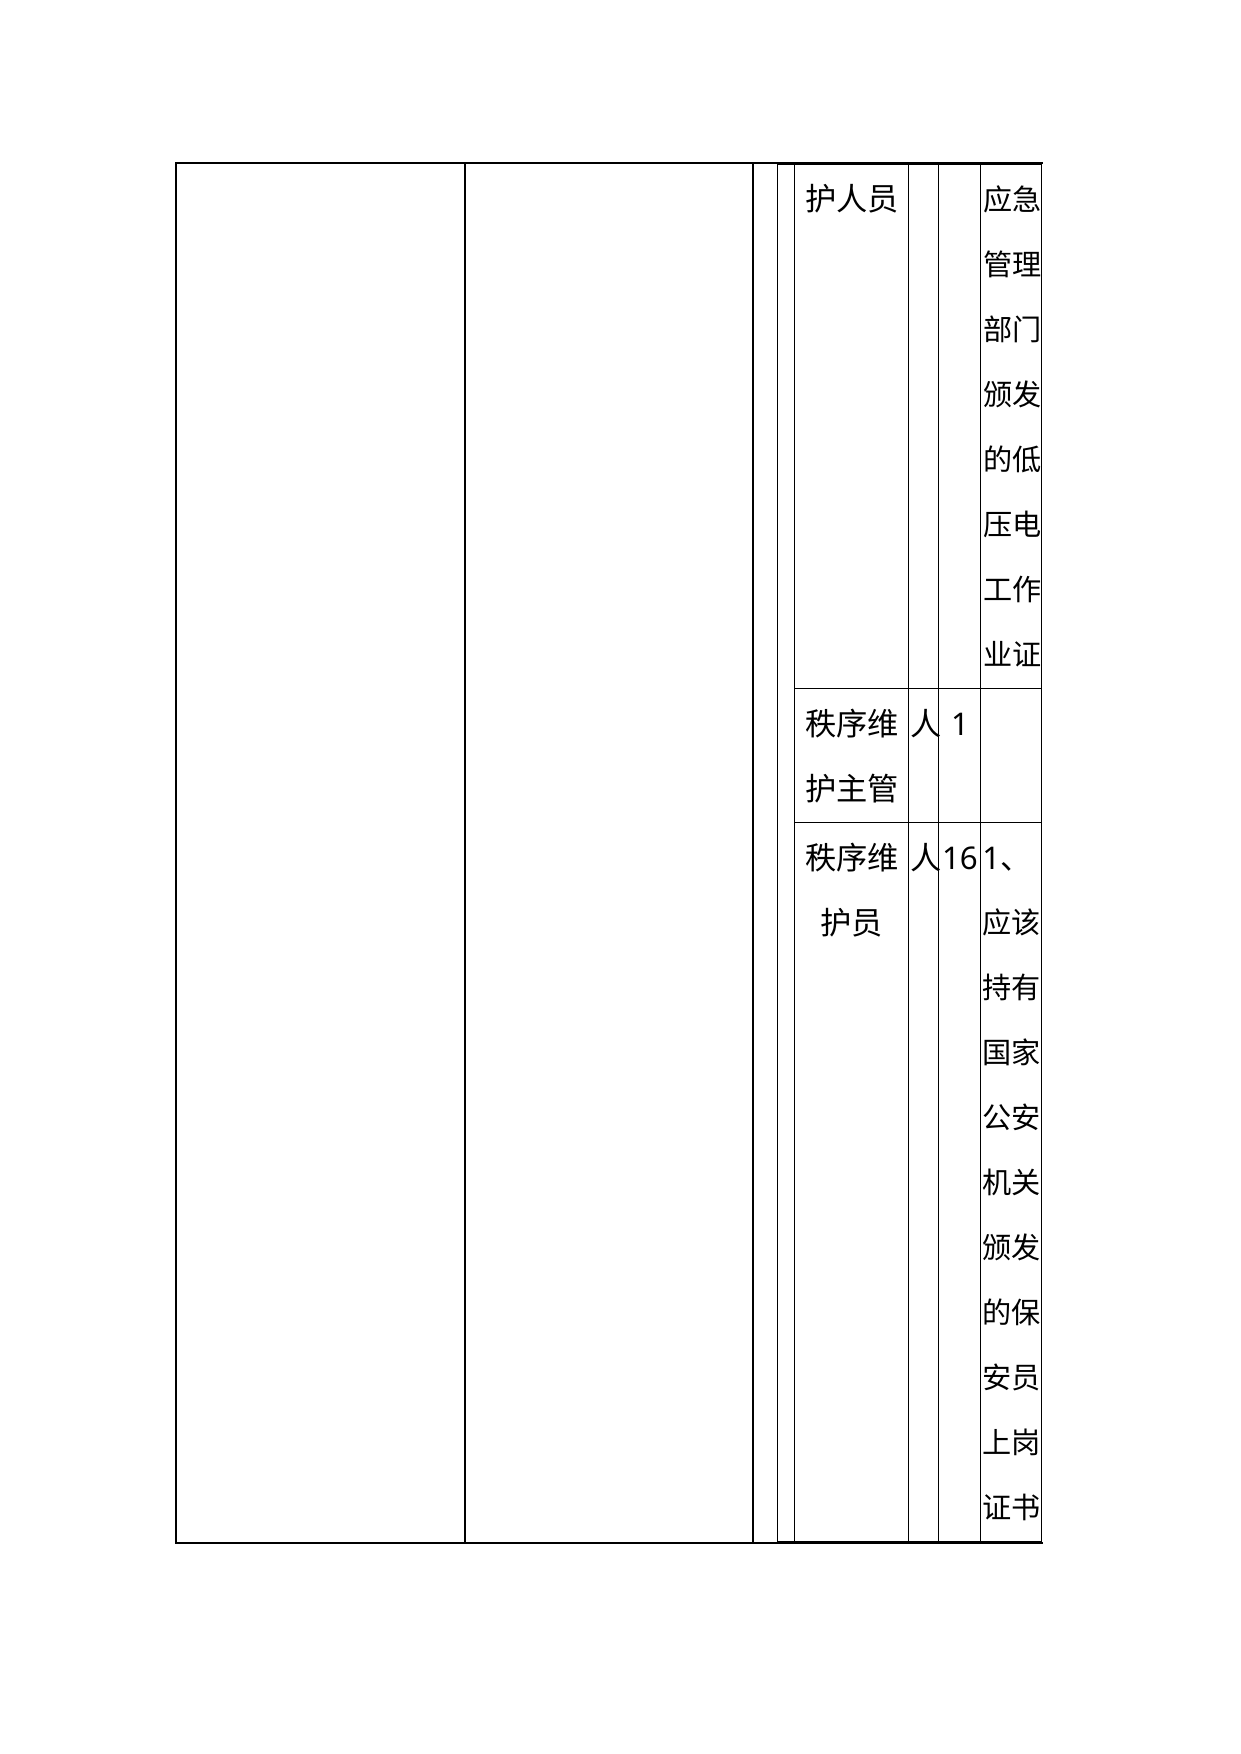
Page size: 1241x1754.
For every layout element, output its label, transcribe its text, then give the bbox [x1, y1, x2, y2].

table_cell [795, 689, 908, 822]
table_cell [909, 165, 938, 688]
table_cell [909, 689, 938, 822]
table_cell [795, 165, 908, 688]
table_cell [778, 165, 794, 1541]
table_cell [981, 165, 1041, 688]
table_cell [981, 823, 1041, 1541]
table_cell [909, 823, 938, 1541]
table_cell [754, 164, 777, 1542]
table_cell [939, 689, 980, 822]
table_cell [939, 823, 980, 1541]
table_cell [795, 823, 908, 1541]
table_cell 1 [177, 164, 464, 1542]
table_cell ★ [466, 164, 752, 1542]
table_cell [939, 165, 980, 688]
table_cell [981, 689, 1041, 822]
